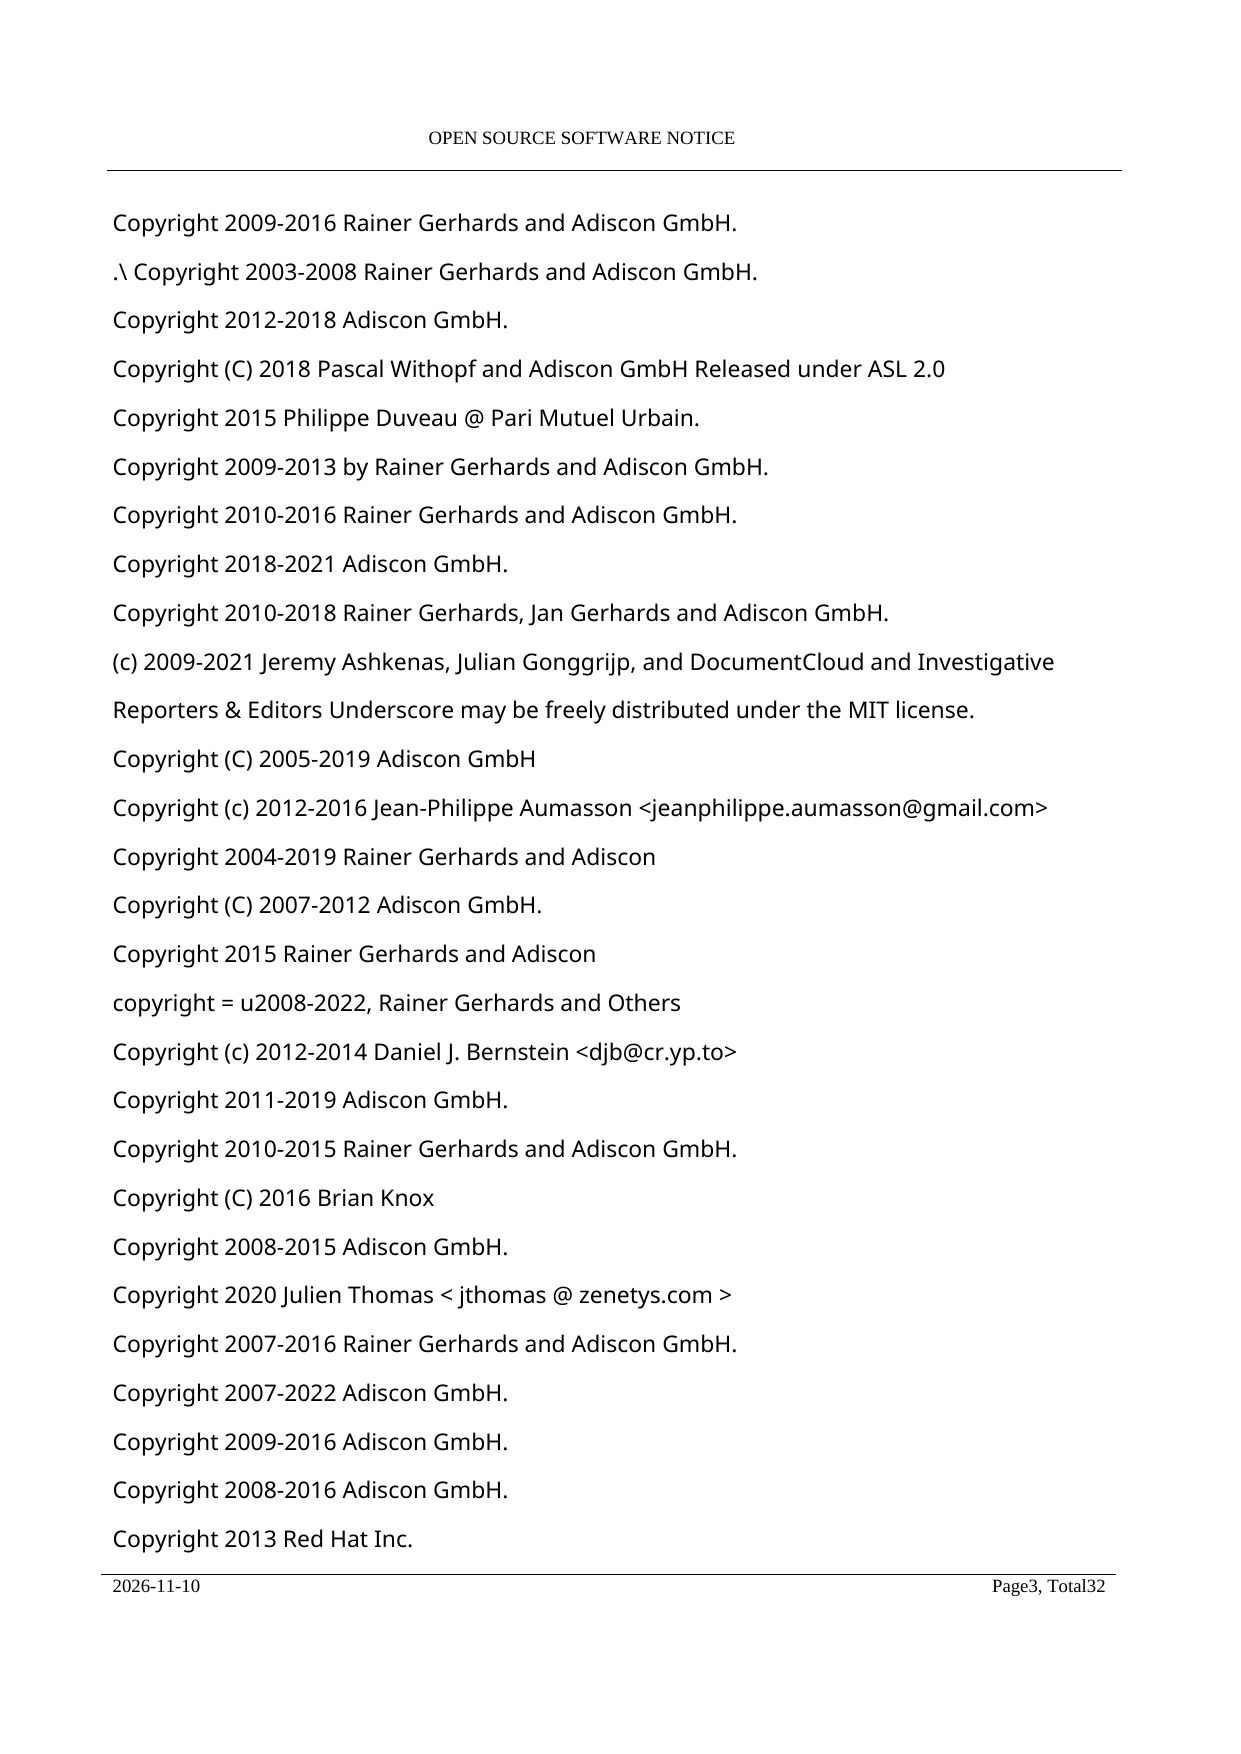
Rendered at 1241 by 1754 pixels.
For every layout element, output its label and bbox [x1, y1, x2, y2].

text [112, 206, 1128, 1555]
